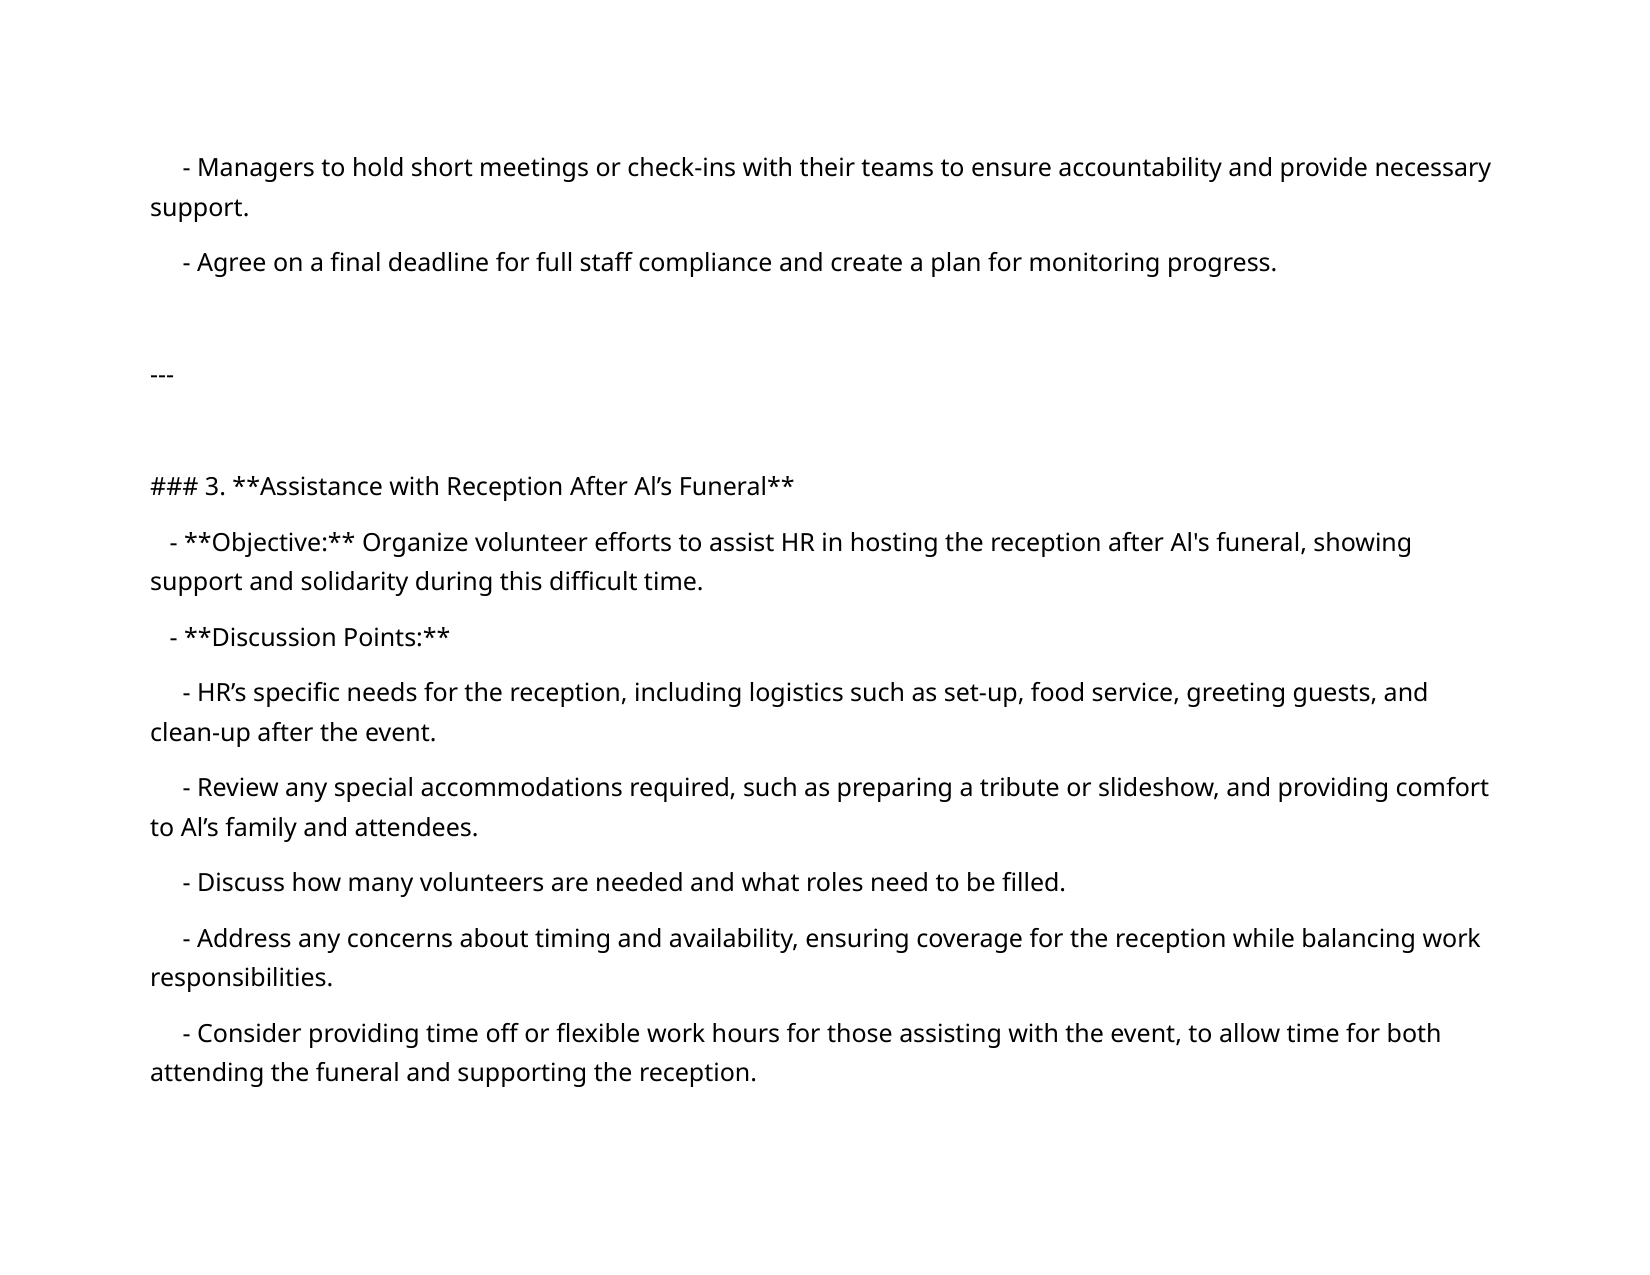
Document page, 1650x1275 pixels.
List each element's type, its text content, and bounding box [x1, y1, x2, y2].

text - Agree on a final deadline for full staff compliance and create a plan for monitoring progress. [150, 245, 1500, 279]
text - HR’s specific needs for the reception, including logistics such as set-up, food service, greeting guests, and clean-up after the event. [150, 675, 1500, 748]
text - **Discussion Points:** [150, 619, 1500, 653]
text - Review any special accommodations required, such as preparing a tribute or slideshow, and providing comfort to Al’s family and attendees. [150, 770, 1500, 843]
text - Managers to hold short meetings or check-ins with their teams to ensure accountability and provide necessary support. [150, 150, 1500, 223]
text - **Objective:** Organize volunteer efforts to assist HR in hosting the reception after Al's funeral, showing support and solidarity during this difficult time. [150, 524, 1500, 597]
text - Discuss how many volunteers are needed and what roles need to be filled. [150, 865, 1500, 899]
text - Consider providing time off or flexible work hours for those assisting with the event, to allow time for both attending the funeral and supporting the reception. [150, 1016, 1500, 1089]
text --- [150, 357, 1500, 391]
text - Address any concerns about timing and availability, ensuring coverage for the reception while balancing work responsibilities. [150, 921, 1500, 994]
text ### 3. **Assistance with Reception After Al’s Funeral** [150, 468, 1500, 502]
